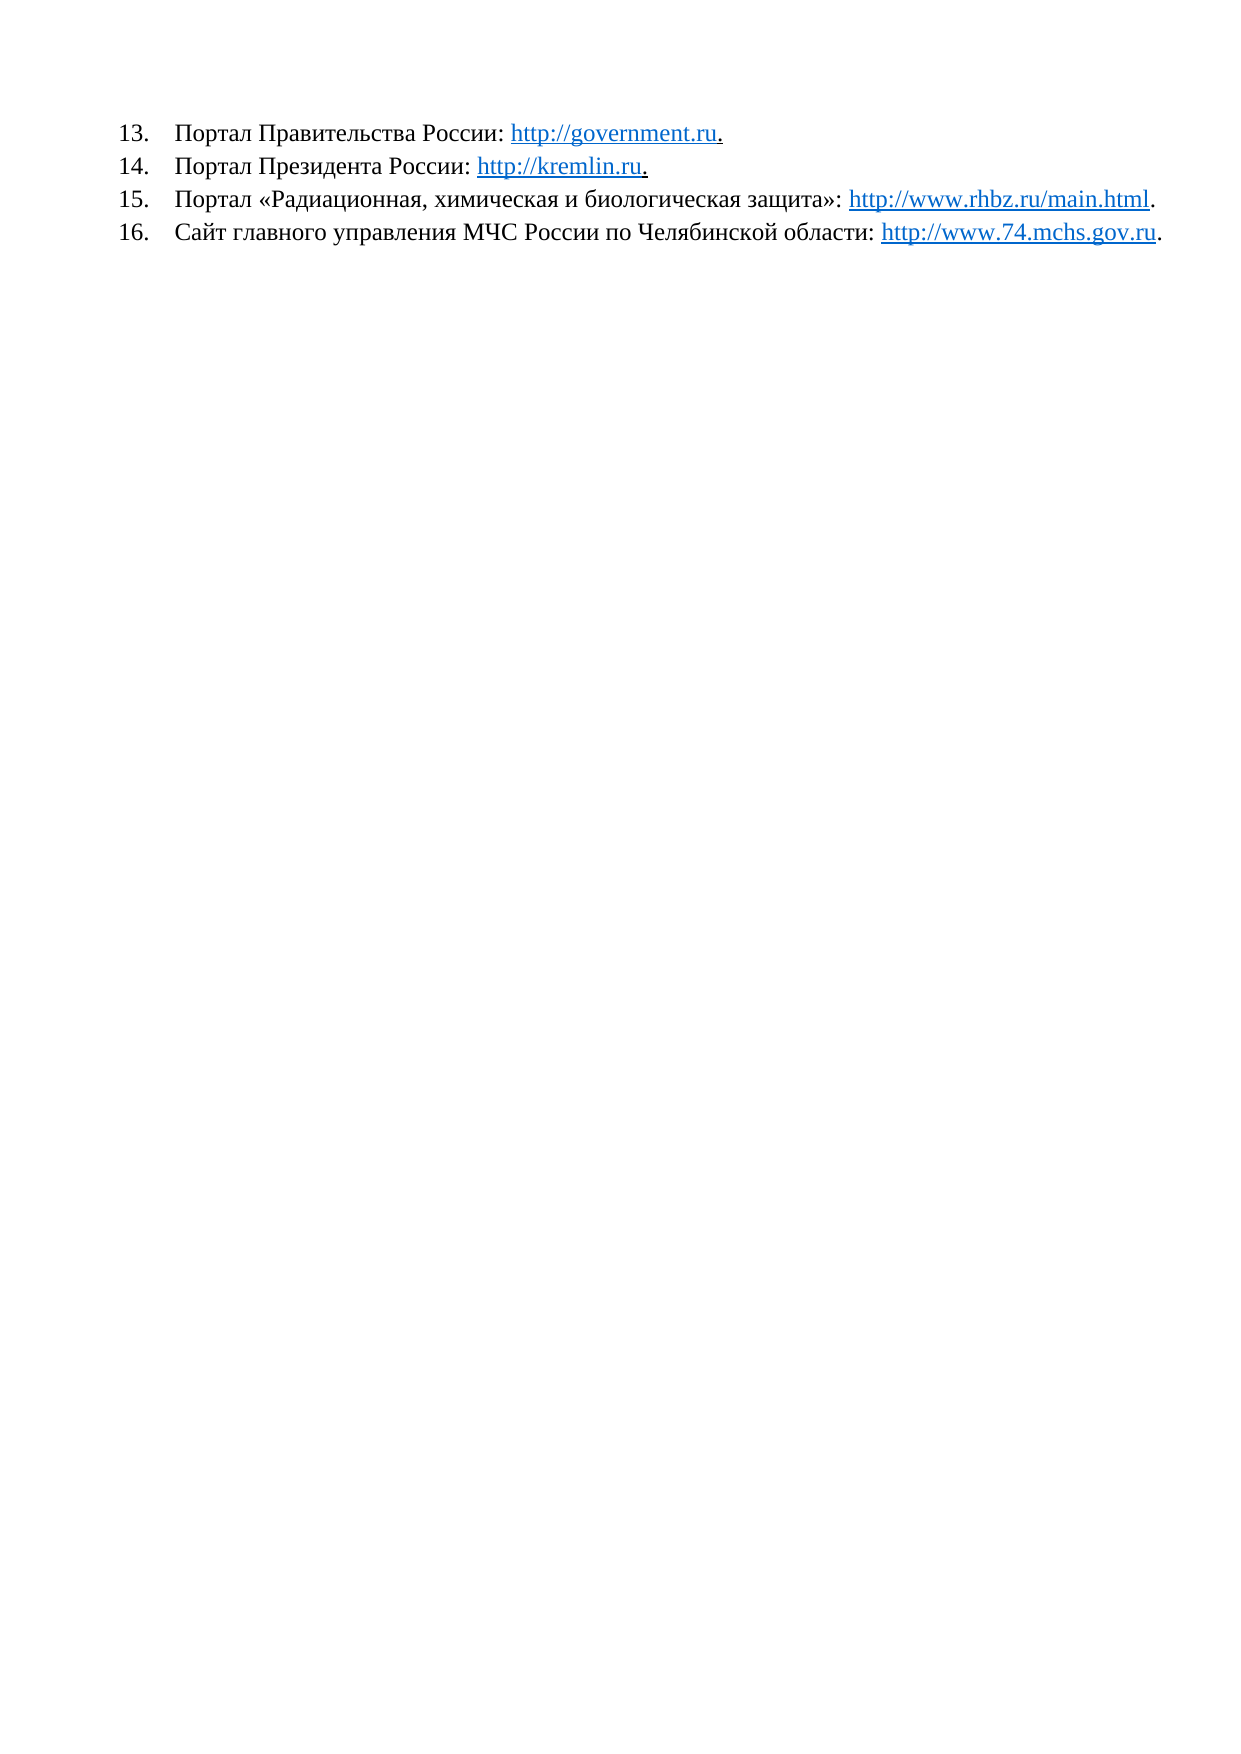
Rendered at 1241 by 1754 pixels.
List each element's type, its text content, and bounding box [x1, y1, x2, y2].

list Портал Правительства России: http://government.ru. [118, 118, 1181, 147]
list Сайт главного управления МЧС России по Челябинской области: http://www.74.mchs.gov.ru. [118, 217, 1181, 246]
list Портал «Радиационная, химическая и биологическая защита»: http://www.rhbz.ru/main.html. [118, 184, 1181, 213]
list Портал Президента России: http://kremlin.ru. [118, 151, 1181, 180]
